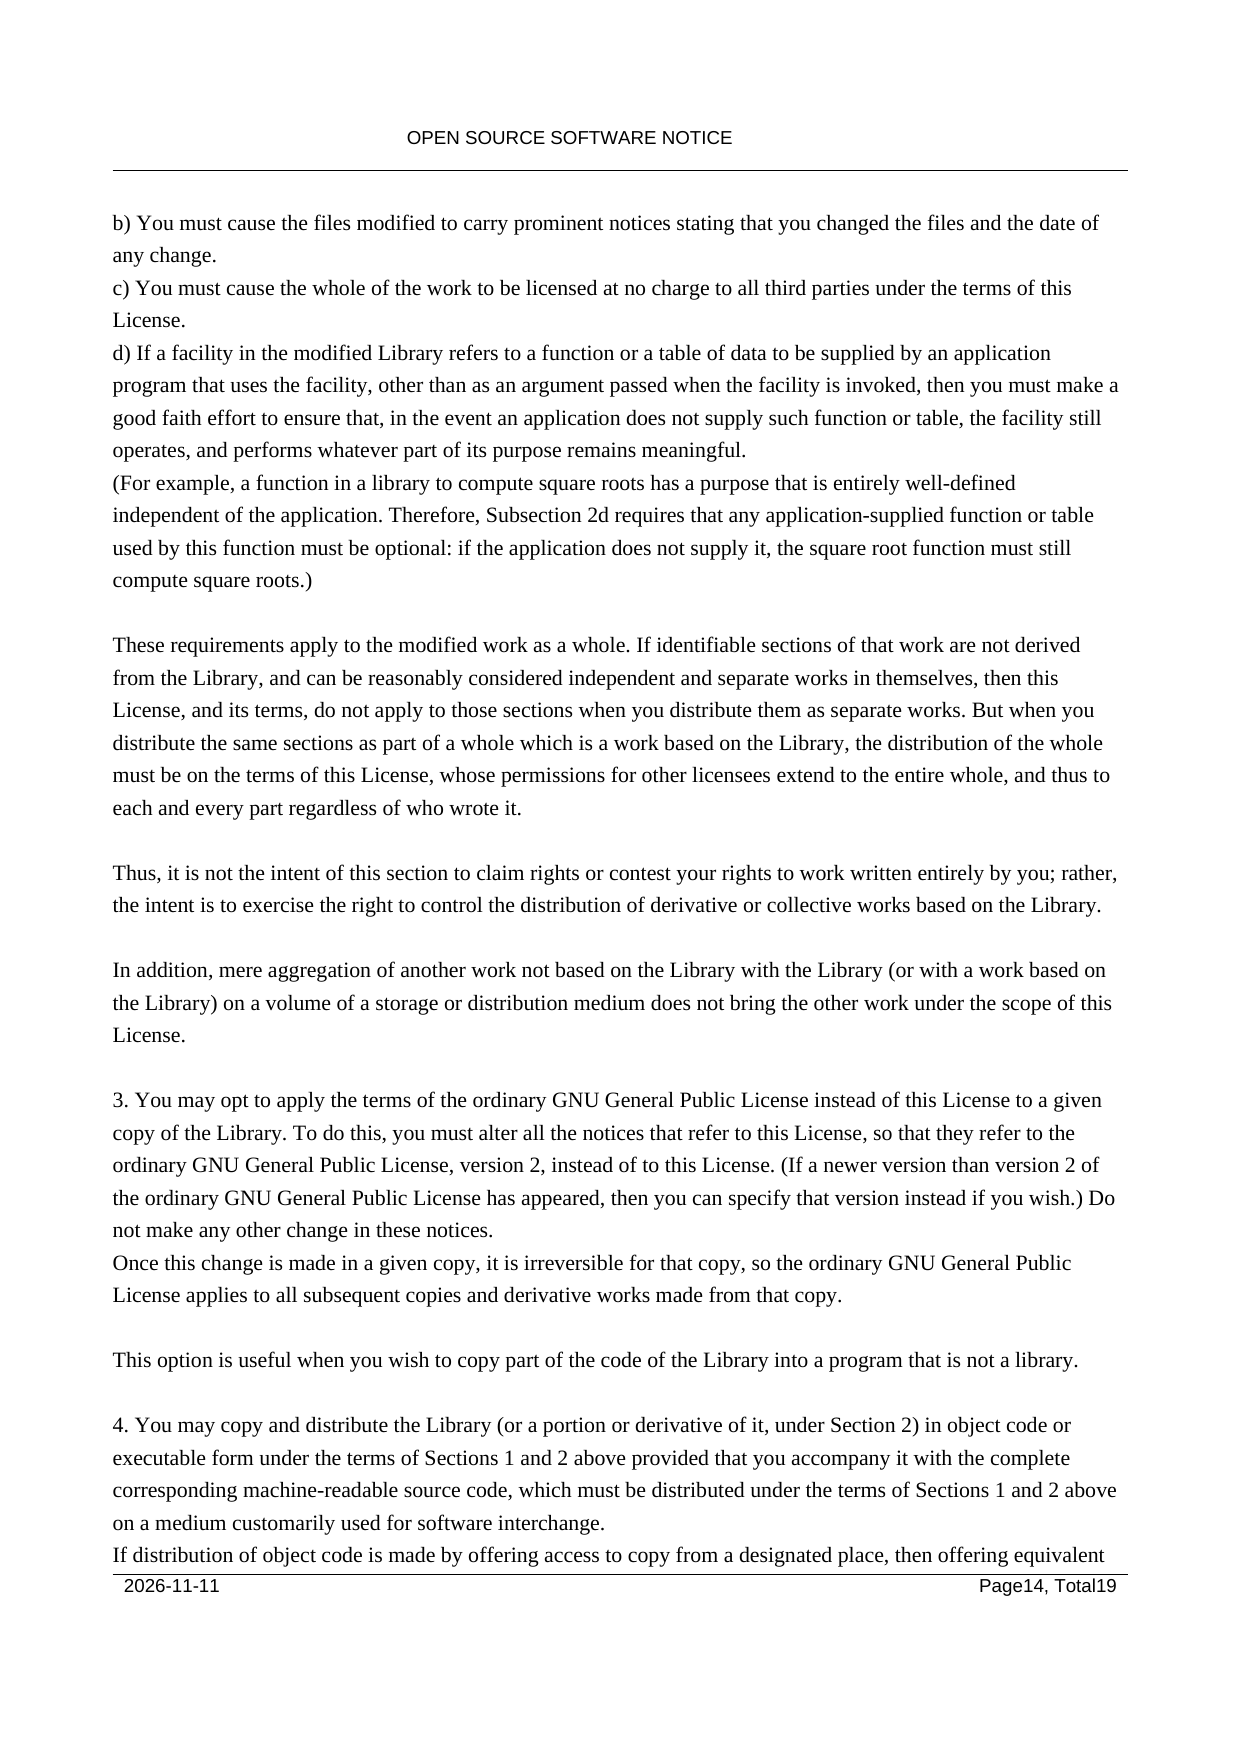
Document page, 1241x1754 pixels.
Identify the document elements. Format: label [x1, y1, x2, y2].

text [112, 206, 1128, 1571]
